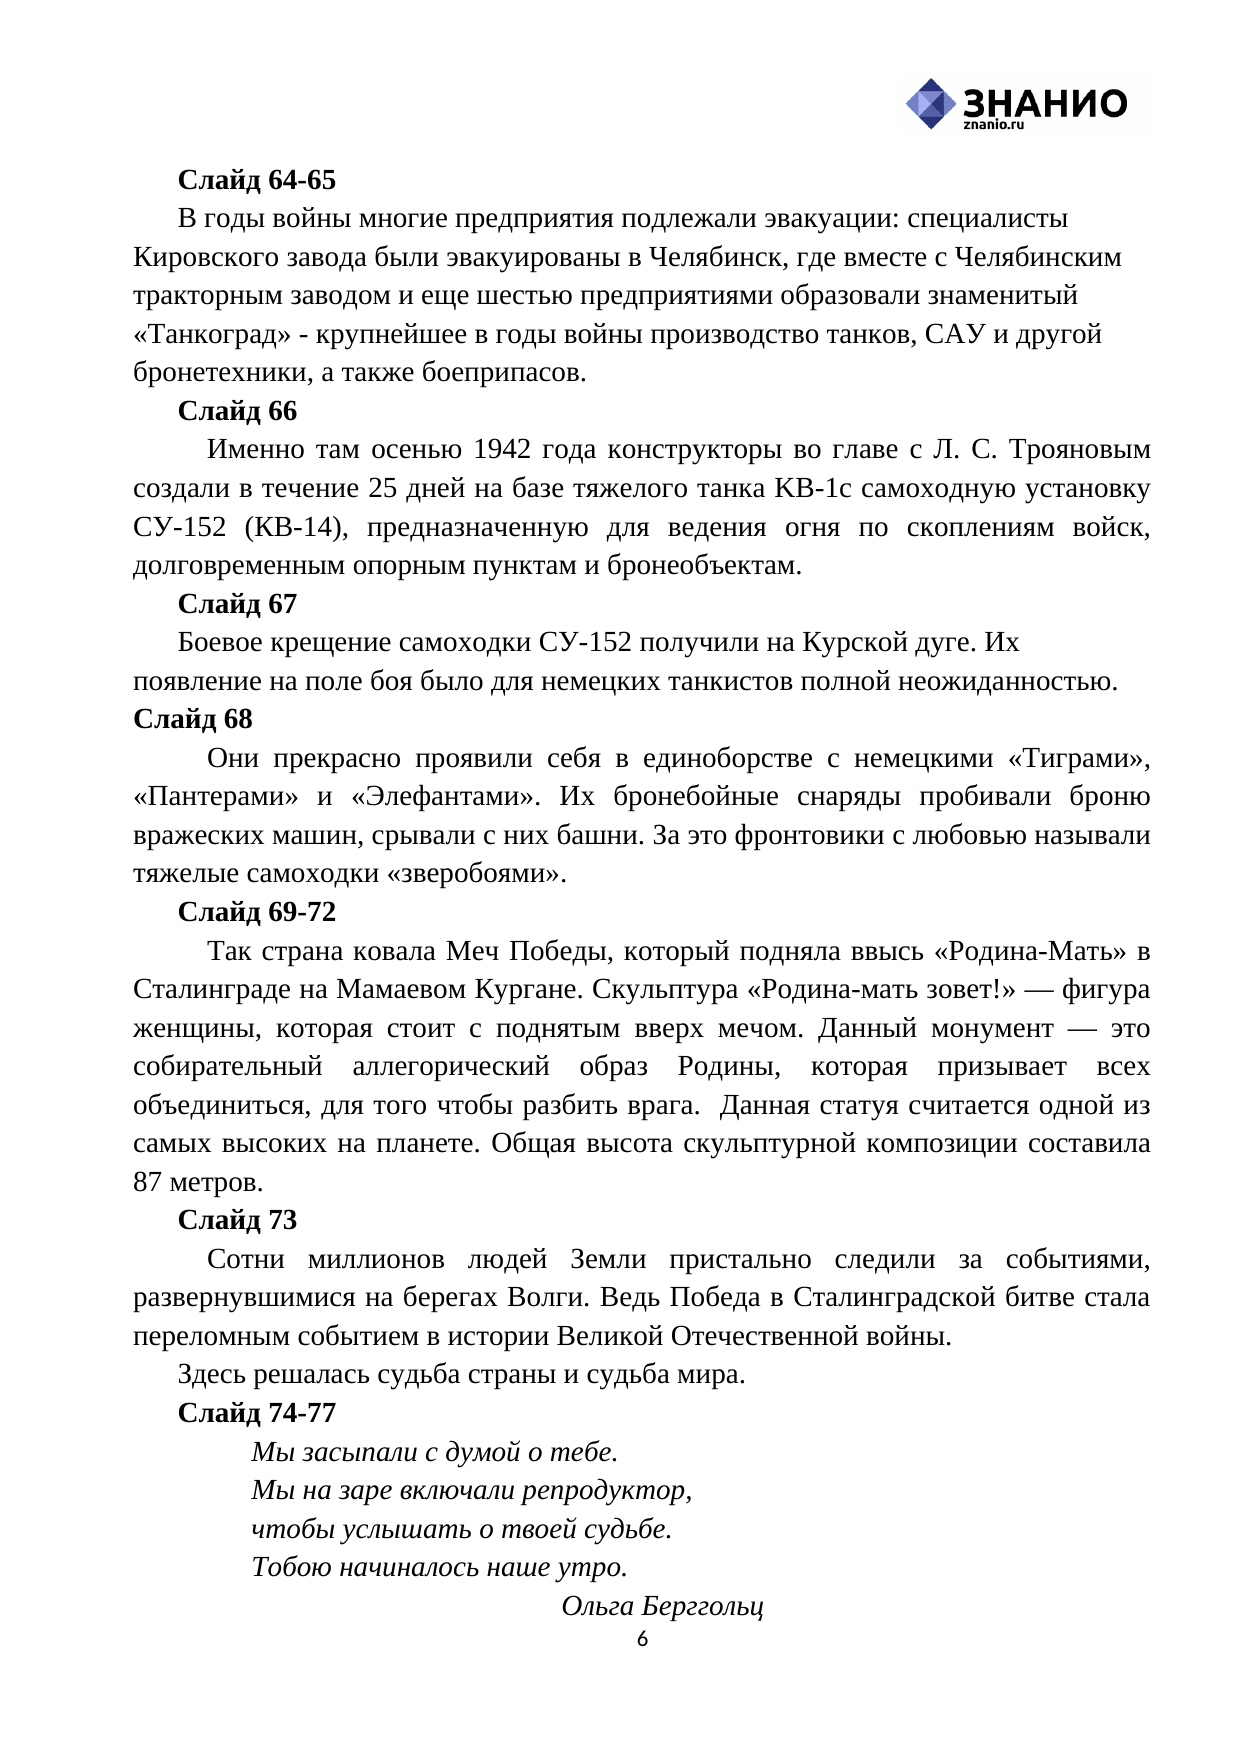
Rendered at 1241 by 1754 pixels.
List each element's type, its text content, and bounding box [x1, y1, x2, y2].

text Так страна ковала Меч Победы, который подняла ввысь «Родина-Мать» в Сталинграде на Мамаевом Кургане. Скульптура «Родина-мать зовет!» — фигура женщины, которая стоит с поднятым вверх мечом. Данный монумент — это собирательный аллегорический образ Родины, которая призывает всех объединиться, для того чтобы разбить врага. Данная статуя считается одной из самых высоких на планете. Общая высота скульптурной композиции составила 87 метров. [133, 933, 1152, 1197]
text Слайд 73 [133, 1202, 1152, 1236]
text Они прекрасно проявили себя в единоборстве с немецкими «Тиграми», «Пантерами» и «Элефантами». Их бронебойные снаряды пробивали броню вражеских машин, срывали с них башни. За это фронтовики с любовью называли тяжелые самоходки «зверобоями». [133, 740, 1152, 889]
text чтобы услышать о твоей судьбе. [207, 1511, 1152, 1544]
text Именно там осенью 1942 года конструкторы во главе с Л. С. Трояновым создали в течение 25 дней на базе тяжелого танка KB-1с самоходную установку СУ-152 (КВ-14), предназначенную для ведения огня по скоплениям войск, долговременным опорным пунктам и бронеобъектам. [133, 432, 1152, 581]
text Сотни миллионов людей Земли пристально следили за событиями, развернувшимися на берегах Волги. Ведь Победа в Сталинградской битве стала переломным событием в истории Великой Отечественной войны. [133, 1241, 1152, 1352]
text Слайд 64-65 [133, 162, 1152, 195]
text Слайд 74-77 [133, 1395, 1152, 1429]
text Ольга Берггольц [133, 1588, 1152, 1621]
text Слайд 66 [133, 393, 1152, 427]
text Мы на заре включали репродуктор, [207, 1472, 1152, 1506]
text Тобою начиналось наше утро. [207, 1549, 1152, 1583]
text Слайд 67 [133, 586, 1152, 619]
text Мы засыпали с думой о тебе. [207, 1434, 1152, 1467]
text Слайд 69-72 [133, 894, 1152, 928]
text Боевое крещение самоходки СУ-152 получили на Курской дуге. Их появление на поле боя было для немецких танкистов полной неожиданностью. Слайд 68 [133, 624, 1152, 735]
text Здесь решалась судьба страны и судьба мира. [133, 1357, 1152, 1390]
picture [898, 73, 1152, 134]
text В годы войны многие предприятия подлежали эвакуации: специалисты Кировского завода были эвакуированы в Челябинск, где вместе с Челябинским тракторным заводом и еще шестью предприятиями образовали знаменитый «Танкоград» - крупнейшее в годы войны производство танков, САУ и другой бронетехники, а также боеприпасов. [133, 200, 1152, 388]
